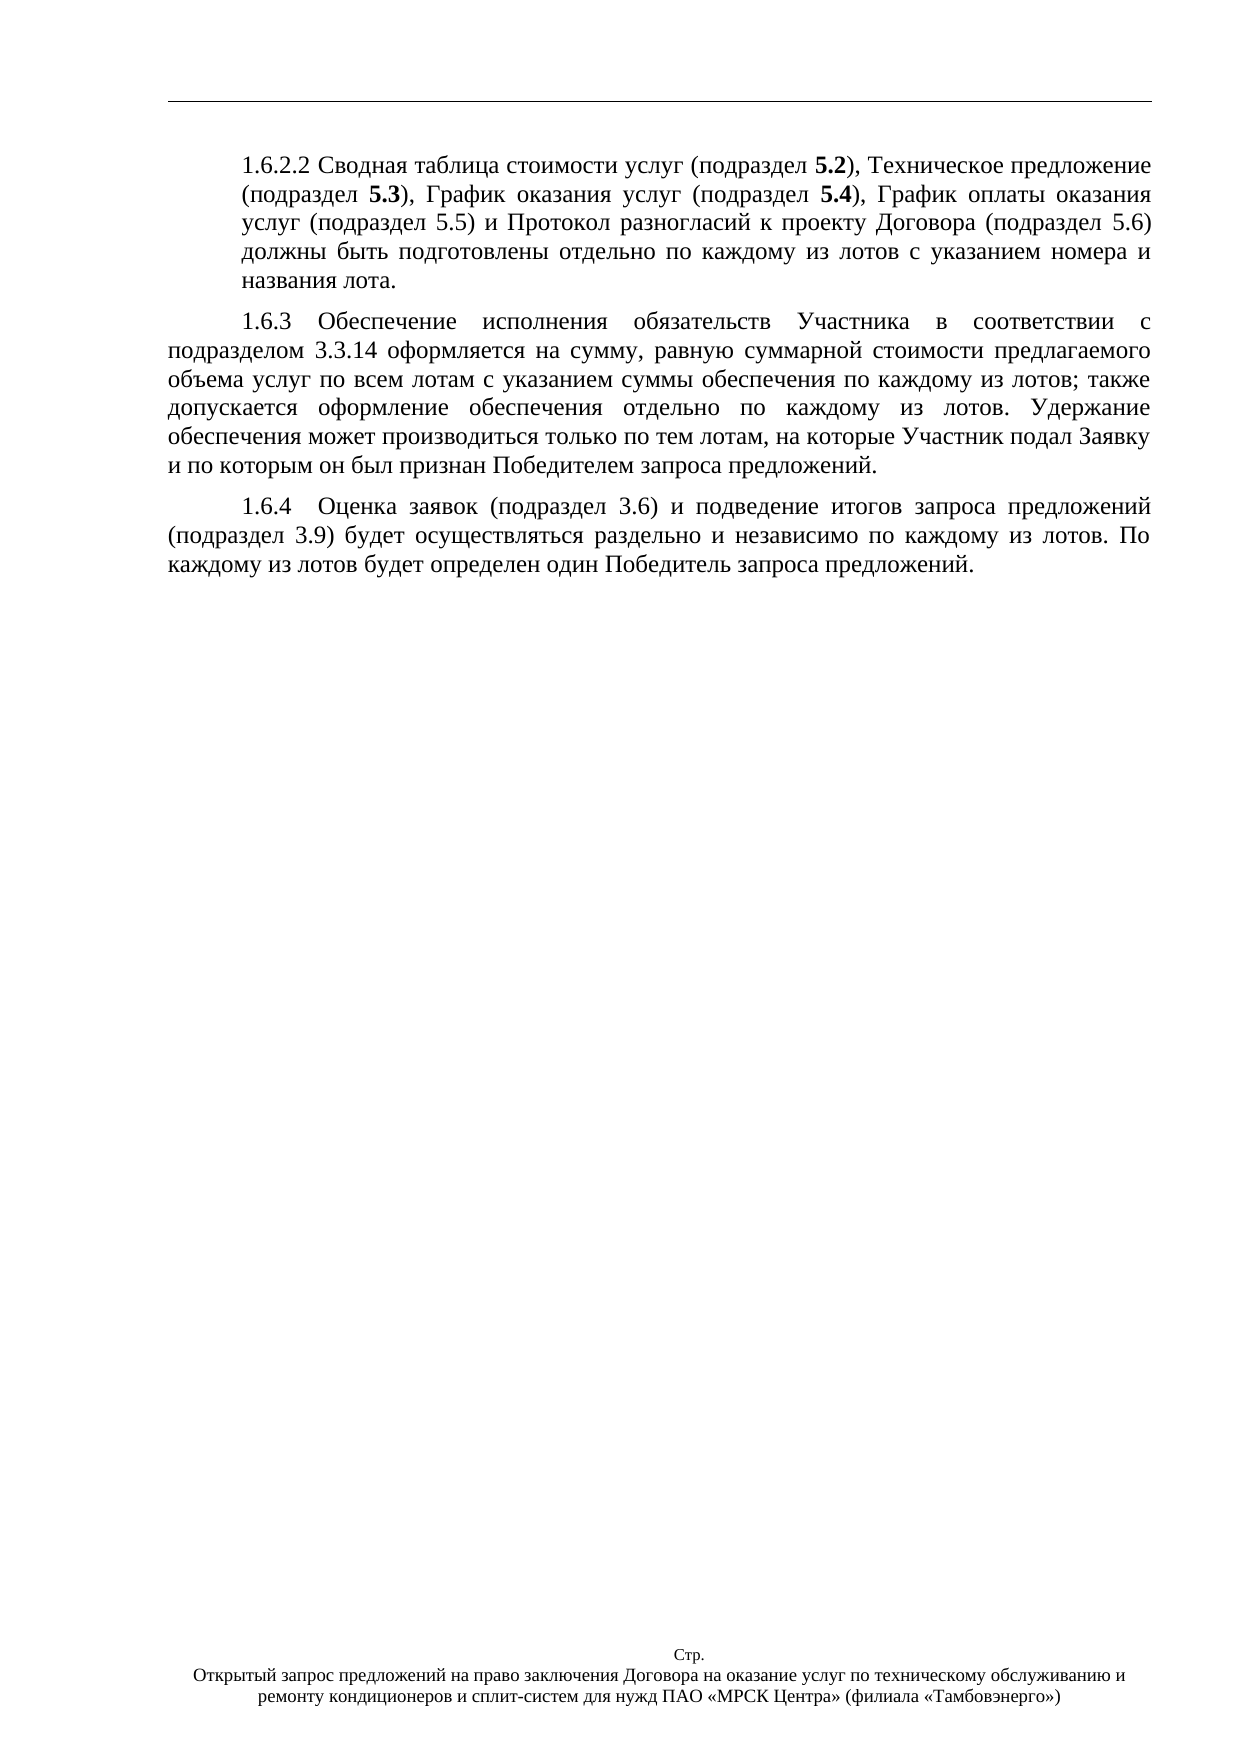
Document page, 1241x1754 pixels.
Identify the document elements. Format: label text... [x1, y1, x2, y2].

subtitle Сводная таблица стоимости услуг (подраздел 5.2), Техническое предложение (подраздел 5.3), График оказания услуг (подраздел 5.4), График оплаты оказания услуг (подраздел 5.5) и Протокол разногласий к проекту Договора (подраздел 5.6) должны быть подготовлены отдельно по каждому из лотов с указанием номера и названия лота. [241, 150, 1152, 294]
subtitle Обеспечение исполнения обязательств Участника в соответствии с подразделом 3.3.14 оформляется на сумму, равную суммарной стоимости предлагаемого объема услуг по всем лотам с указанием суммы обеспечения по каждому из лотов; также допускается оформление обеспечения отдельно по каждому из лотов. Удержание обеспечения может производиться только по тем лотам, на которые Участник подал Заявку и по которым он был признан Победителем запроса предложений. [168, 306, 1152, 479]
subtitle Оценка заявок (подраздел 3.6) и подведение итогов запроса предложений (подраздел 3.9) будет осуществляться раздельно и независимо по каждому из лотов. По каждому из лотов будет определен один Победитель запроса предложений. [168, 491, 1152, 577]
